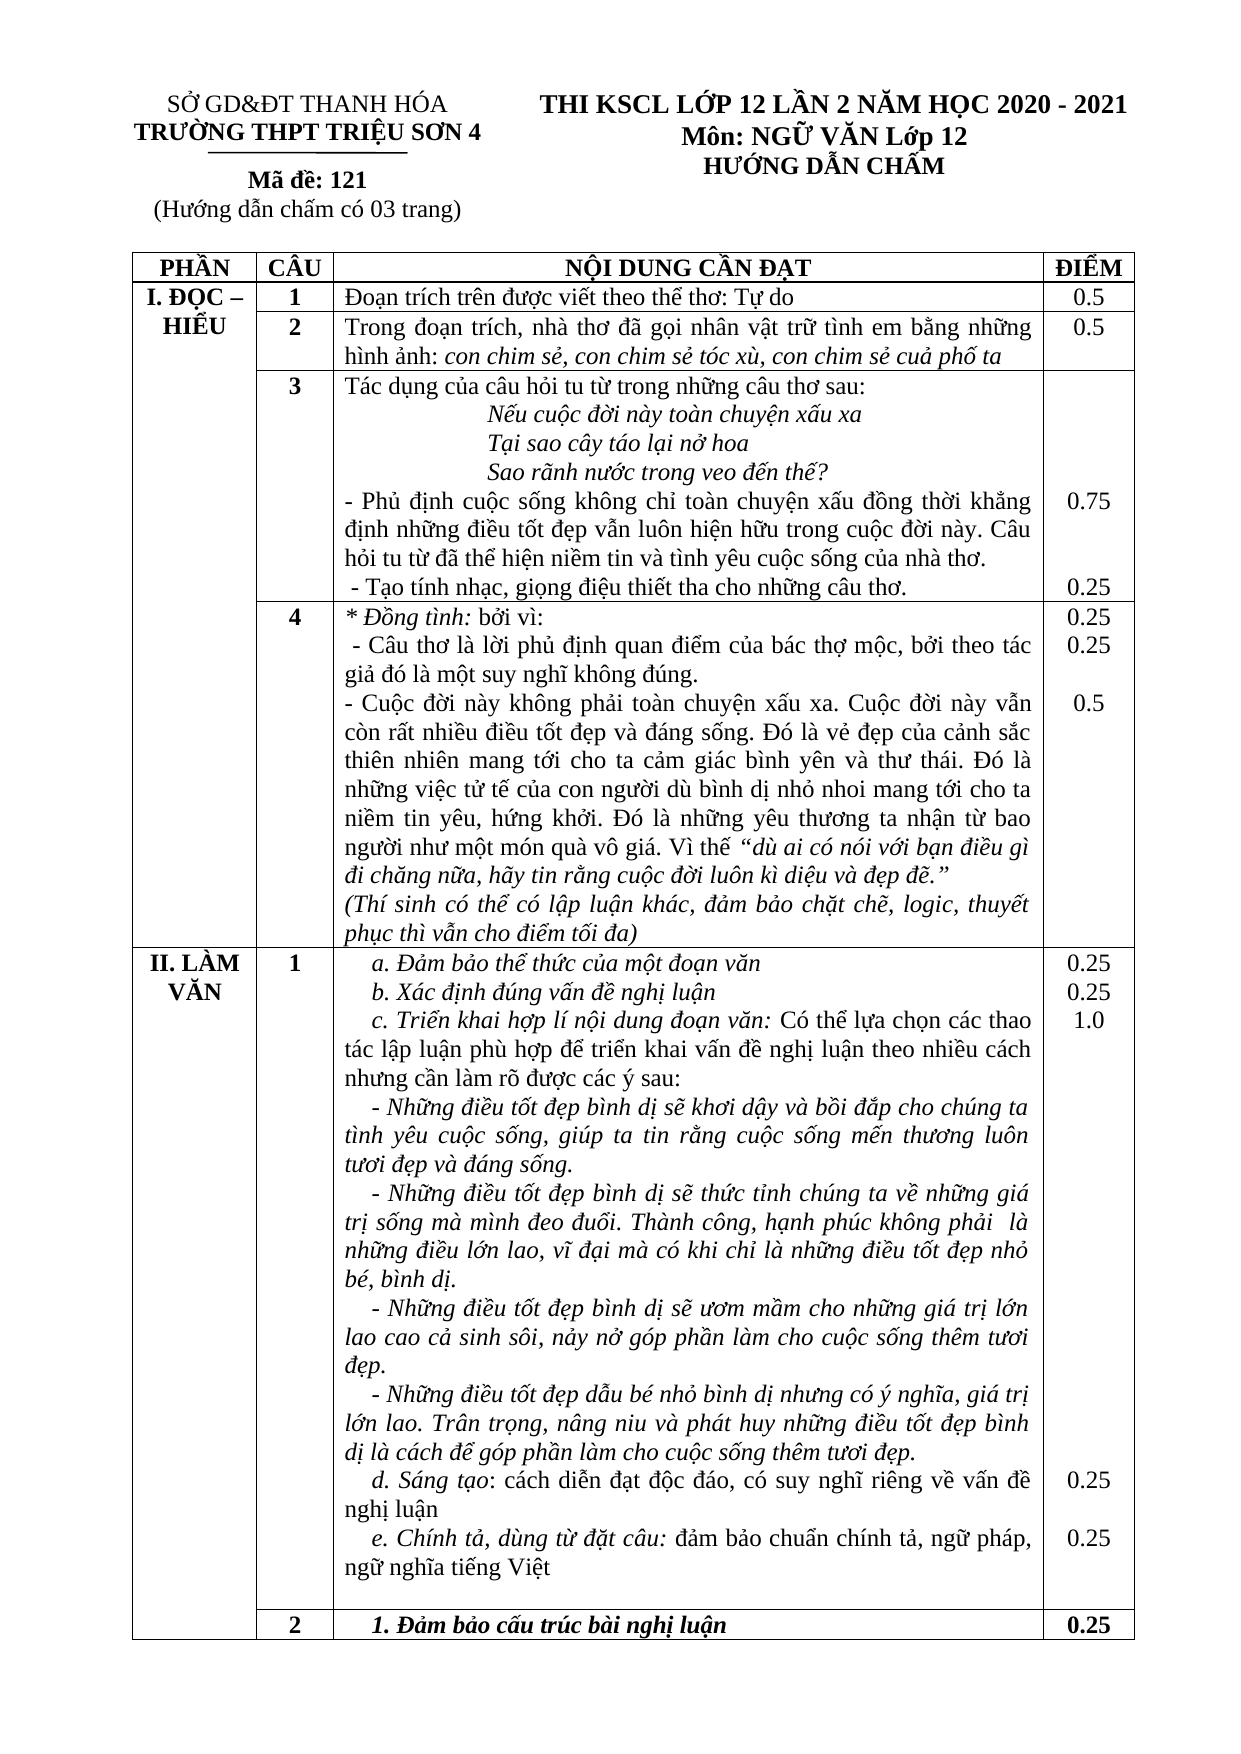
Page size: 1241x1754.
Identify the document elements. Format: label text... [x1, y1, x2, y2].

table_cell 0.5 [1044, 283, 1134, 311]
table_header SỞ GD&ĐT THANH HÓA TRƯỜNG THPT TRIỆU SƠN 4 Mã đề: 121 (Hướng dẫn chấm có 03 trang) [118, 89, 496, 223]
table_header ĐIỂM [1044, 253, 1134, 281]
table_cell I. ĐỌC – HIỂU [133, 283, 256, 947]
table_cell * Đồng tình: bởi vì: - Câu thơ là lời phủ định quan điểm của bác thợ mộc, bởi theo tác giả đó là một suy nghĩ không đúng. - Cuộc đời này không phải toàn chuyện xấu xa. Cuộc đời này vẫn còn rất nhiều điều tốt đẹp và đáng sống. Đó là vẻ đẹp của cảnh sắc thiên nhiên mang tới cho ta cảm giác bình yên và thư thái. Đó là những việc tử tế của con người dù bình dị nhỏ nhoi mang tới cho ta niềm tin yêu, hứng khởi. Đó là những yêu thương ta nhận từ bao người như một món quà vô giá. Vì thế “dù ai có nói với bạn điều gì đi chăng nữa, hãy tin rằng cuộc đời luôn kì diệu và đẹp đẽ.” (Thí sinh có thể có lập luận khác, đảm bảo chặt chẽ, logic, thuyết phục thì vẫn cho điểm tối đa) [334, 602, 1043, 947]
table_header PHẦN [133, 253, 256, 281]
table_cell 2 [257, 1610, 333, 1639]
table_cell II. LÀM VĂN [133, 948, 256, 1639]
table_cell Trong đoạn trích, nhà thơ đã gọi nhân vật trữ tình em bằng những hình ảnh: con chim sẻ, con chim sẻ tóc xù, con chim sẻ cuả phố ta [334, 312, 1043, 370]
table_cell 0.5 [1044, 312, 1134, 370]
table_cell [1044, 1610, 1134, 1639]
table_header CÂU [257, 253, 333, 281]
table_cell 1 [257, 283, 333, 311]
table_cell 0.25 0.25 1.0 0.25 0.25 [1044, 948, 1134, 1609]
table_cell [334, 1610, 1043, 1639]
table_cell 2 [257, 312, 333, 370]
table_cell Tác dụng của câu hỏi tu từ trong những câu thơ sau: Nếu cuộc đời này toàn chuyện xấu xa Tại sao cây táo lại nở hoa Sao rãnh nước trong veo đến thế? - Phủ định cuộc sống không chỉ toàn chuyện xấu đồng thời khẳng định những điều tốt đẹp vẫn luôn hiện hữu trong cuộc đời này. Câu hỏi tu từ đã thể hiện niềm tin và tình yêu cuộc sống của nhà thơ. - Tạo tính nhạc, giọng điệu thiết tha cho những câu thơ. [334, 371, 1043, 601]
table_cell 4 [257, 602, 333, 947]
table_cell 0.75 0.25 [1044, 371, 1134, 601]
table_cell a. Đảm bảo thể thức của một đoạn văn b. Xác định đúng vấn đề nghị luận c. Triển khai hợp lí nội dung đoạn văn: Có thể lựa chọn các thao tác lập luận phù hợp để triển khai vấn đề nghị luận theo nhiều cách nhưng cần làm rõ được các ý sau: - Những điều tốt đẹp bình dị sẽ khơi dậy và bồi đắp cho chúng ta tình yêu cuộc sống, giúp ta tin rằng cuộc sống mến thương luôn tươi đẹp và đáng sống. - Những điều tốt đẹp bình dị sẽ thức tỉnh chúng ta về những giá trị sống mà mình đeo đuổi. Thành công, hạnh phúc không phải là những điều lớn lao, vĩ đại mà có khi chỉ là những điều tốt đẹp nhỏ bé, bình dị. - Những điều tốt đẹp bình dị sẽ ươm mầm cho những giá trị lớn lao cao cả sinh sôi, nảy nở góp phần làm cho cuộc sống thêm tươi đẹp. - Những điều tốt đẹp dẫu bé nhỏ bình dị nhưng có ý nghĩa, giá trị lớn lao. Trân trọng, nâng niu và phát huy những điều tốt đẹp bình dị là cách để góp phần làm cho cuộc sống thêm tươi đẹp. d. Sáng tạo: cách diễn đạt độc đáo, có suy nghĩ riêng về vấn đề nghị luận e. Chính tả, dùng từ đặt câu: đảm bảo chuẩn chính tả, ngữ pháp, ngữ nghĩa tiếng Việt [334, 948, 1043, 1609]
table_cell 0.25 0.25 0.5 [1044, 602, 1134, 947]
table_header THI KSCL LỚP 12 LẦN 2 NĂM HỌC 2020 - 2021 Môn: NGỮ VĂN Lớp 12 HƯỚNG DẪN CHẤM [496, 89, 1152, 223]
table_cell 3 [257, 371, 333, 601]
table_cell 1 [257, 948, 333, 1609]
table_cell Đoạn trích trên được viết theo thể thơ: Tự do [334, 283, 1043, 311]
table_header NỘI DUNG CẦN ĐẠT [334, 253, 1043, 281]
